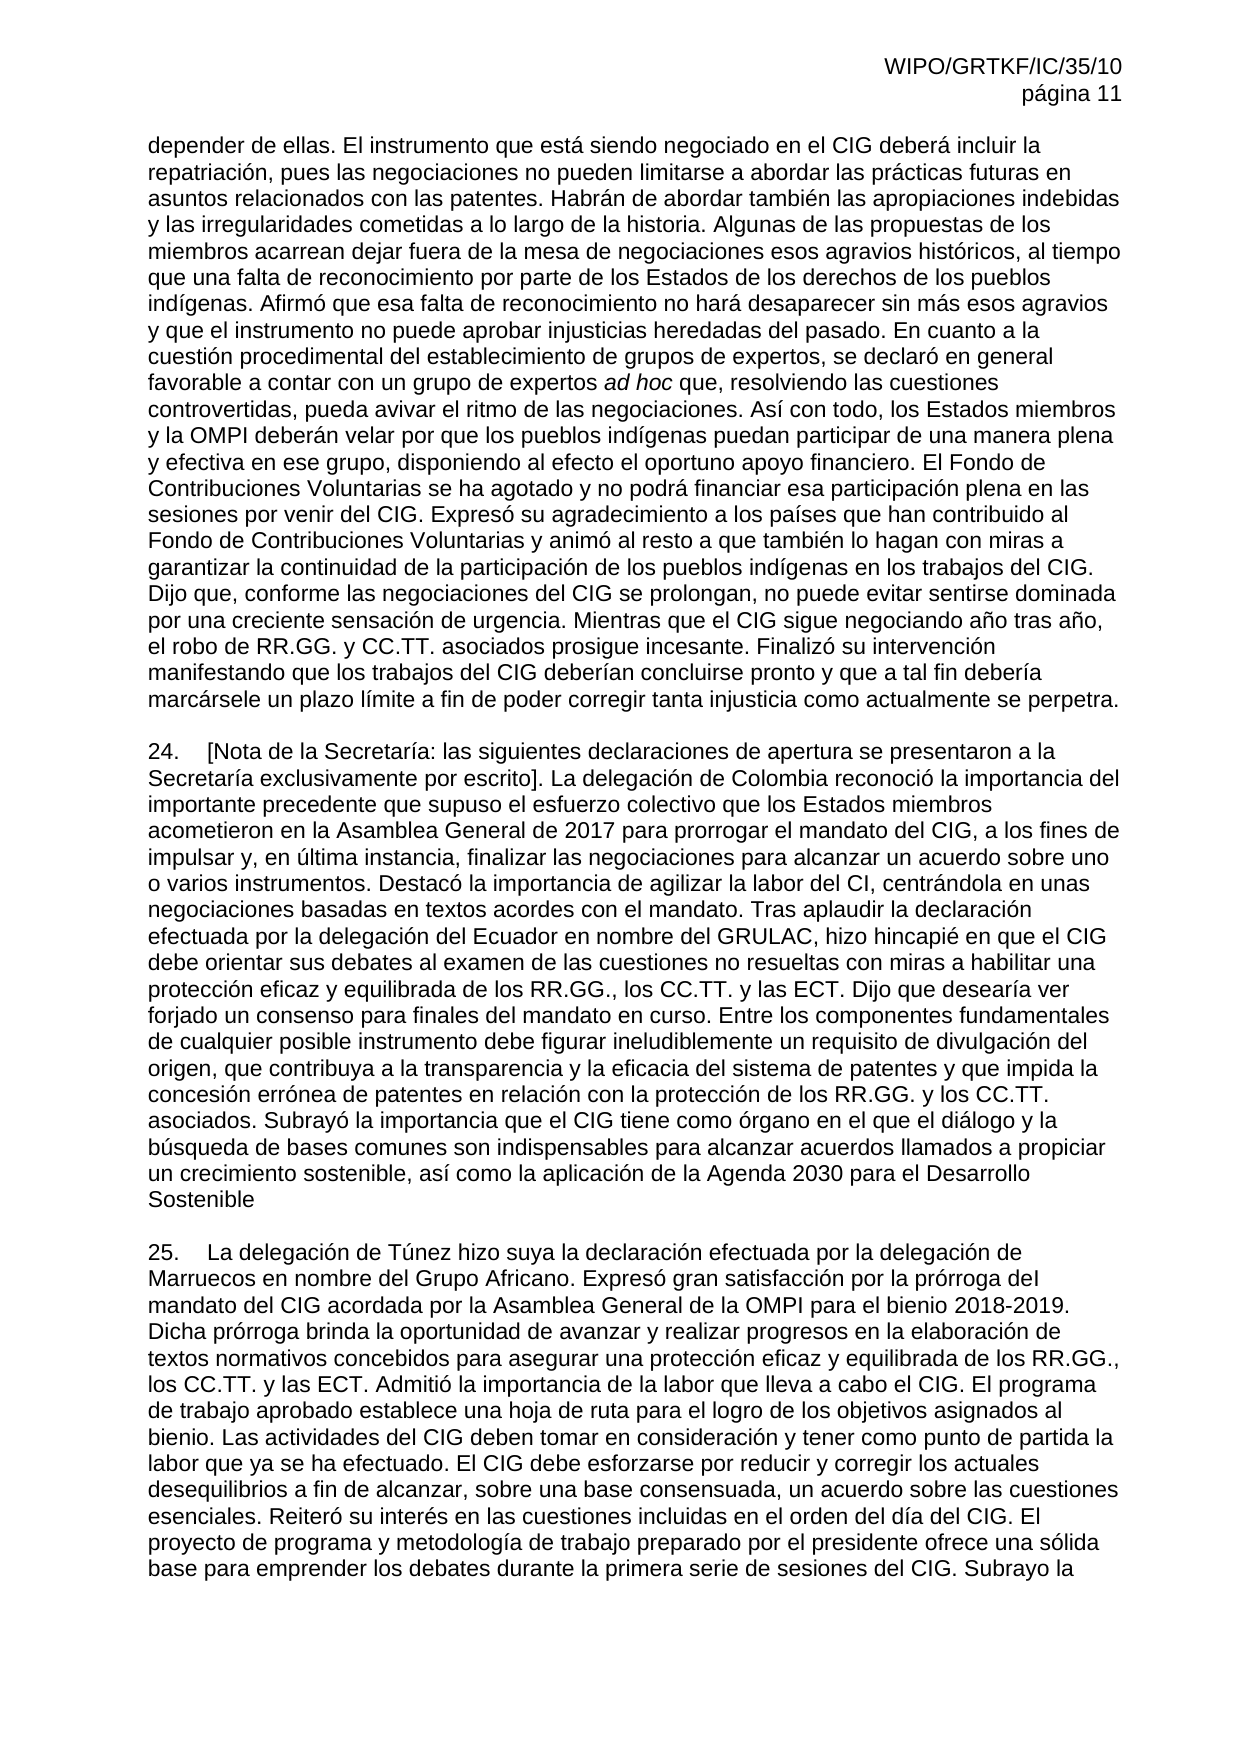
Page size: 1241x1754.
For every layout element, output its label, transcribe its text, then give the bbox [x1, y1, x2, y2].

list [148, 1239, 1122, 1582]
list [Nota de la Secretaría: las siguientes declaraciones de apertura se presentaron a la Secretaría exclusivamente por escrito]. La delegación de Colombia reconoció la importancia del importante precedente que supuso el esfuerzo colectivo que los Estados miembros acometieron en la Asamblea General de 2017 para prorrogar el mandato del CIG, a los fines de impulsar y, en última instancia, finalizar las negociaciones para alcanzar un acuerdo sobre uno o varios instrumentos. Destacó la importancia de agilizar la labor del CI, centrándola en unas negociaciones basadas en textos acordes con el mandato. Tras aplaudir la declaración efectuada por la delegación del Ecuador en nombre del GRULAC, hizo hincapié en que el CIG debe orientar sus debates al examen de las cuestiones no resueltas con miras a habilitar una protección eficaz y equilibrada de los RR.GG., los CC.TT. y las ECT. Dijo que desearía ver forjado un consenso para finales del mandato en curso. Entre los componentes fundamentales de cualquier posible instrumento debe figurar ineludiblemente un requisito de divulgación del origen, que contribuya a la transparencia y la eficacia del sistema de patentes y que impida la concesión errónea de patentes en relación con la protección de los RR.GG. y los CC.TT. asociados. Subrayó la importancia que el CIG tiene como órgano en el que el diálogo y la búsqueda de bases comunes son indispensables para alcanzar acuerdos llamados a propiciar un crecimiento sostenible, así como la aplicación de la Agenda 2030 para el Desarrollo Sostenible [148, 738, 1122, 1213]
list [148, 132, 1122, 712]
